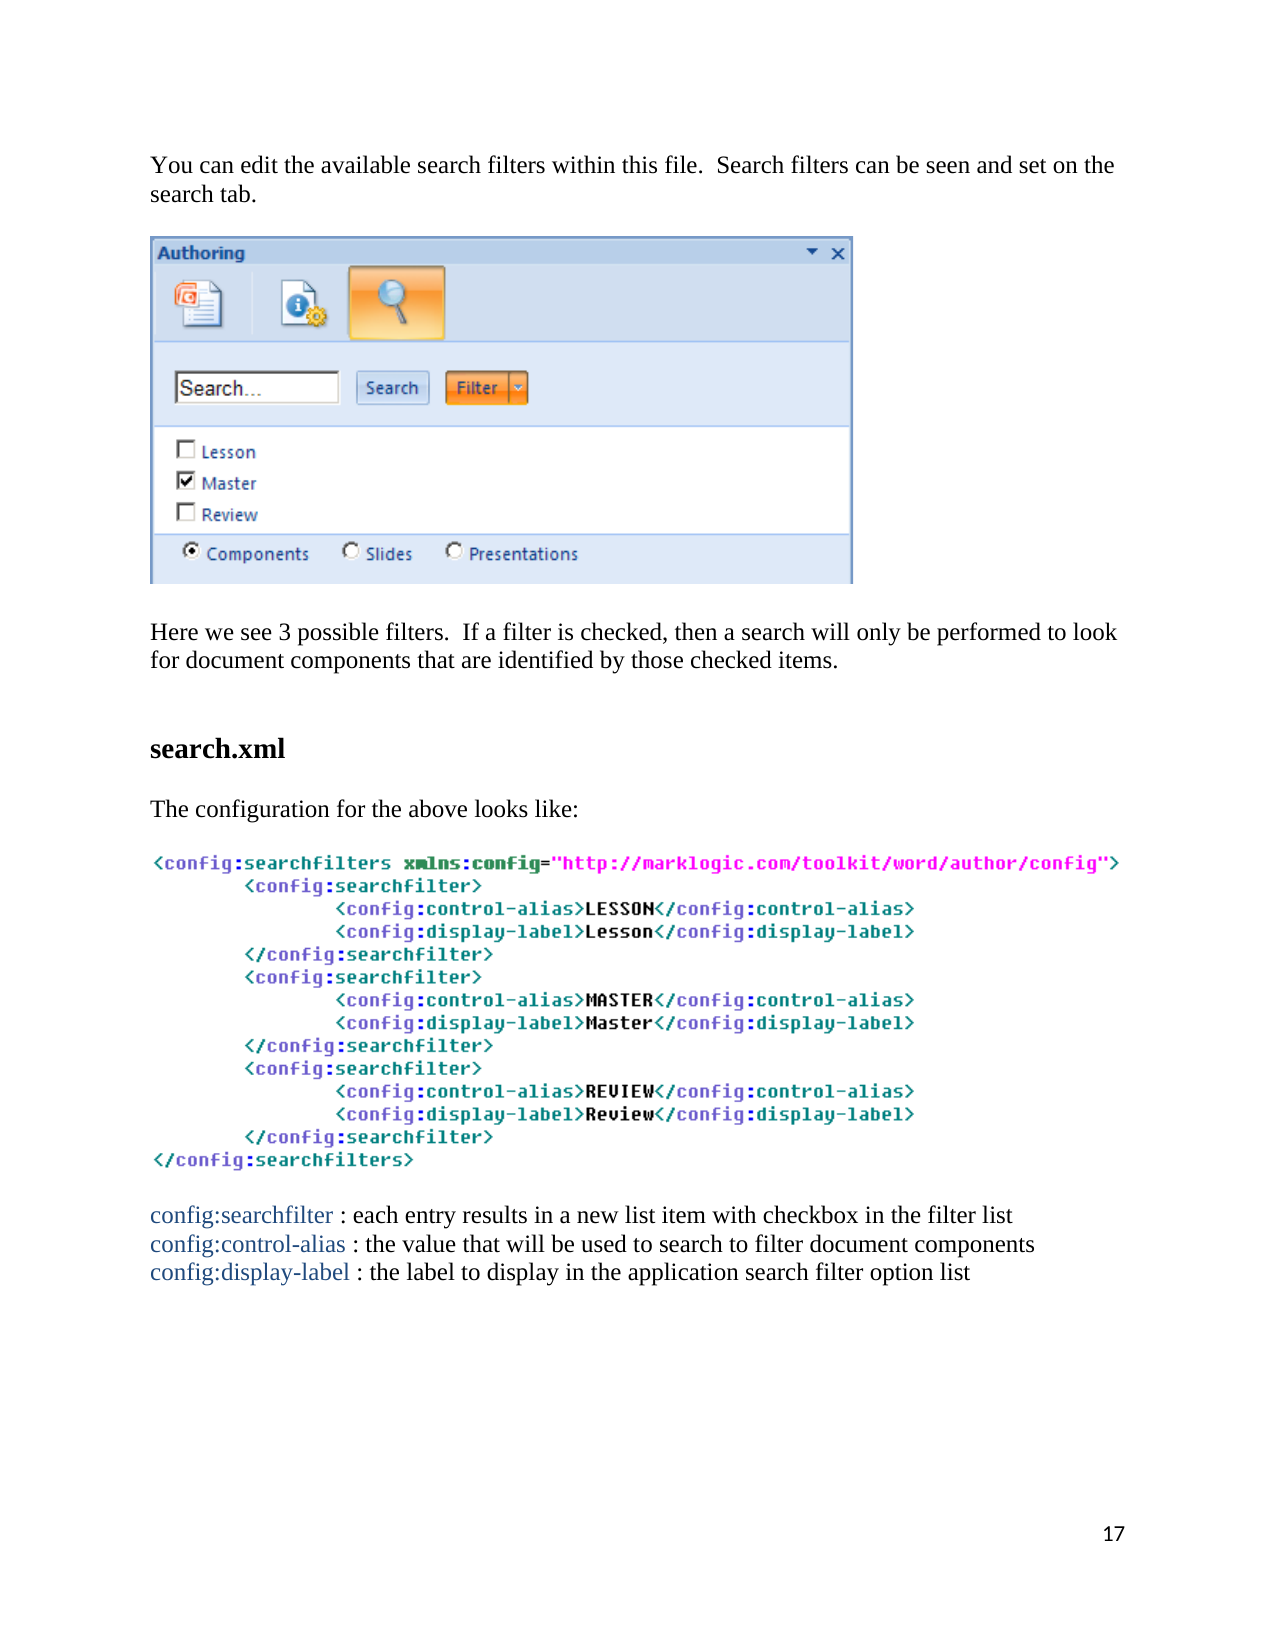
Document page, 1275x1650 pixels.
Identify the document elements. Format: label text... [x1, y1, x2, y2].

picture [150, 851, 1125, 1172]
picture [150, 236, 854, 584]
text config:display-label : the label to display in the application search filter option list [150, 1257, 1125, 1286]
text Here we see 3 possible filters. If a filter is checked, then a search will only be performed to look for document components that are identified by those checked items. [150, 617, 1125, 674]
text You can edit the available search filters within this file. Search filters can be seen and set on the search tab. [150, 150, 1125, 207]
text config:control-alias : the value that will be used to search to filter document components [150, 1229, 1125, 1257]
text config:searchfilter : each entry results in a new list item with checkbox in the filter list [150, 1200, 1125, 1229]
text The configuration for the above looks like: [150, 794, 1125, 823]
text search.xml [150, 732, 1125, 765]
